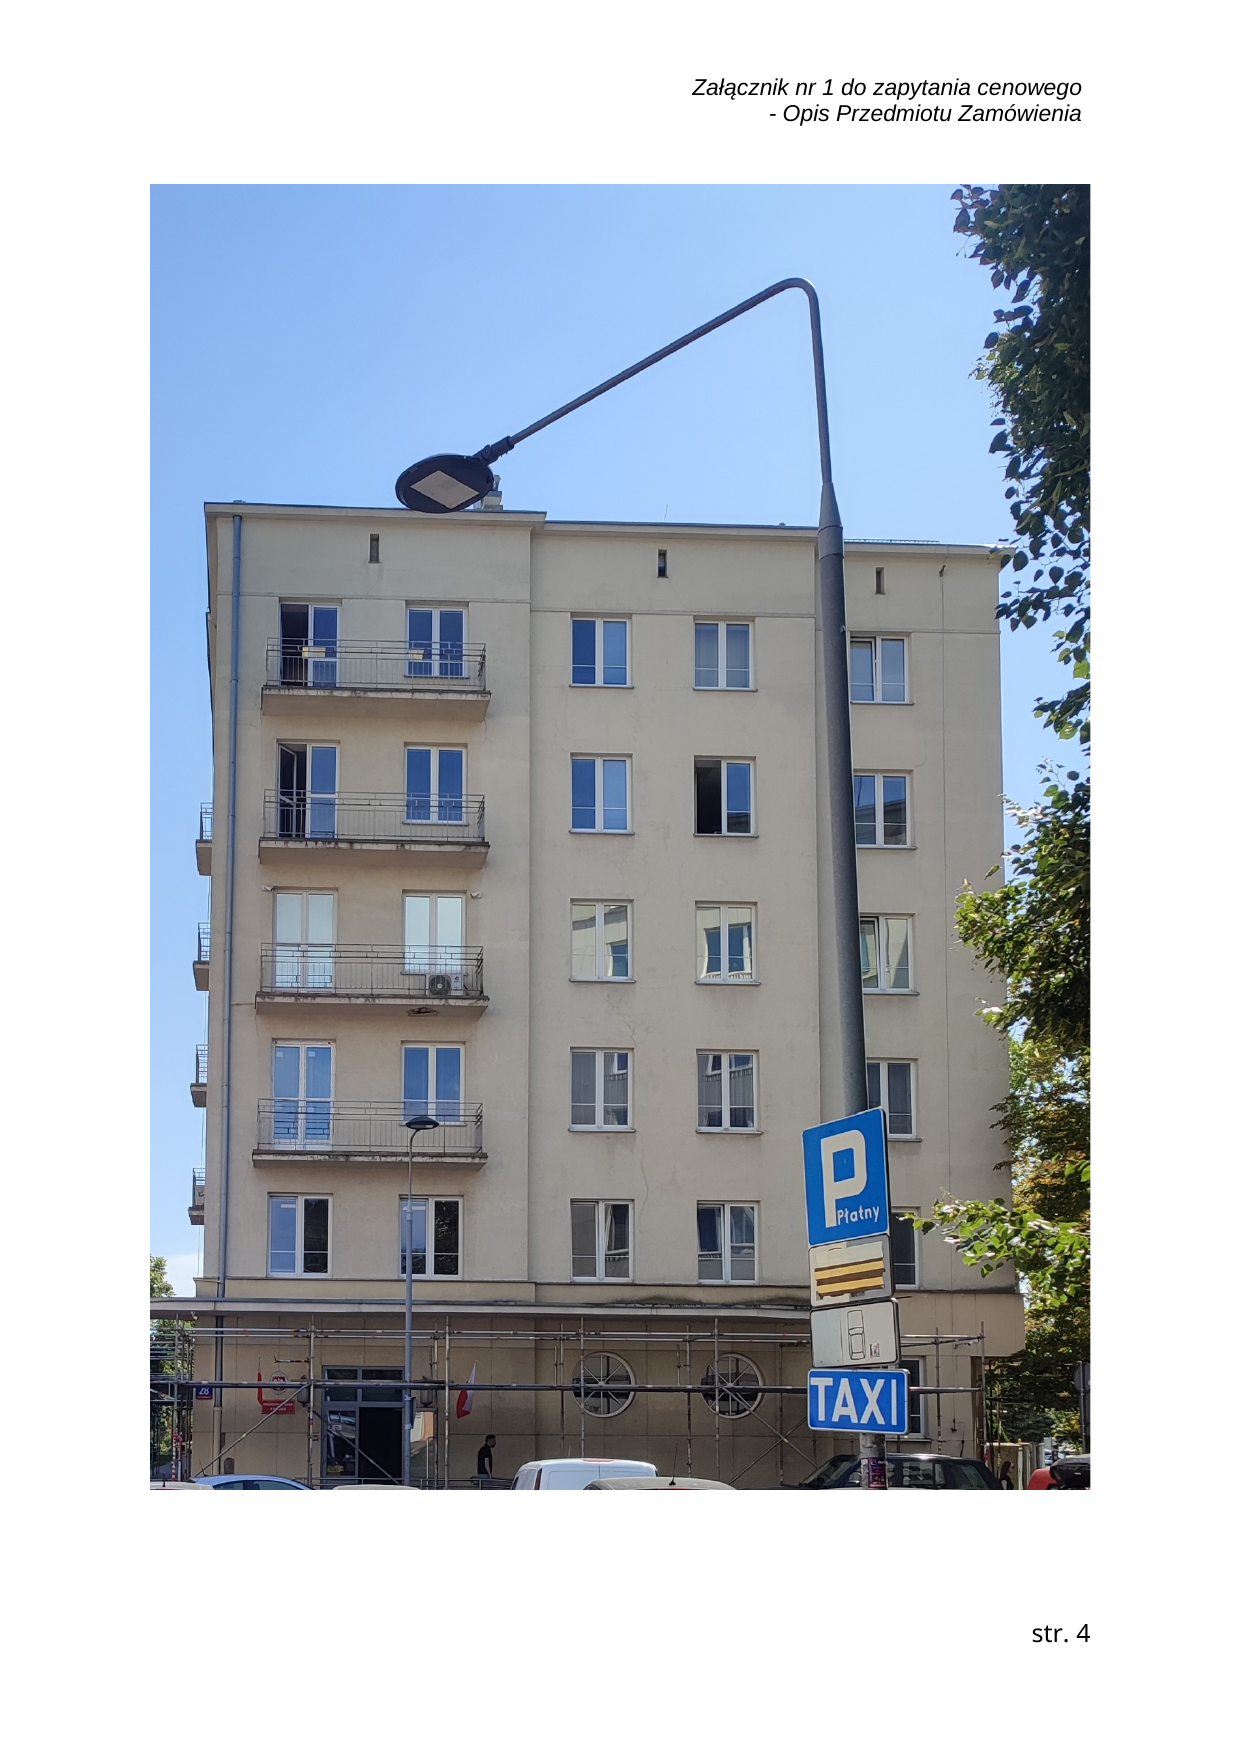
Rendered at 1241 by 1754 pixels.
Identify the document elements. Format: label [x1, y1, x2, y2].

picture [150, 184, 1091, 1490]
